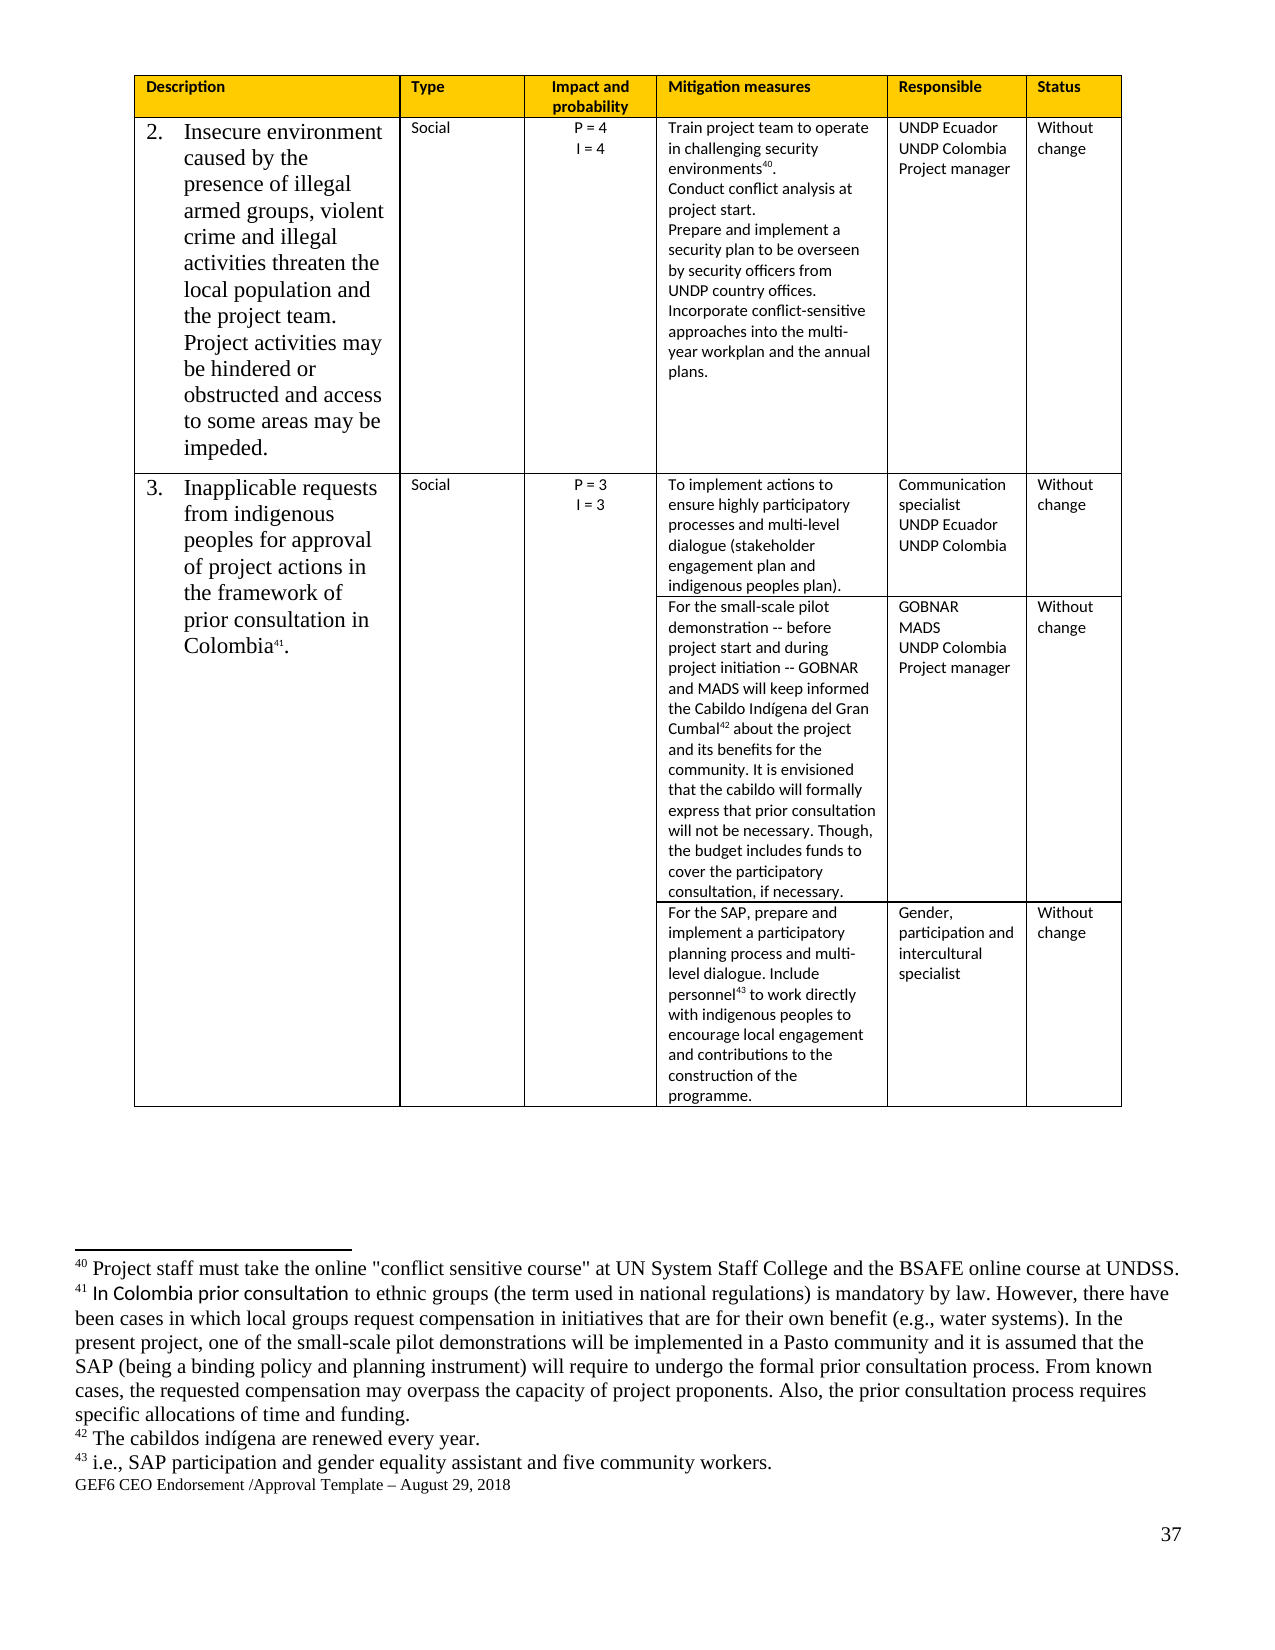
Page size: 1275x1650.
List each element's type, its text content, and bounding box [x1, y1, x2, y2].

table_cell Gender, participation and intercultural specialist [888, 903, 1026, 1106]
table_cell Without change [1027, 597, 1121, 901]
table_header Responsible [888, 76, 1026, 117]
table_cell For the small-scale pilot demonstration -- before project start and during project initiation -- GOBNAR and MADS will keep informed the Cabildo Indígena del Gran Cumbal about the project and its benefits for the community. It is envisioned that the cabildo will formally express that prior consultation will not be necessary. Though, the budget includes funds to cover the participatory consultation, if necessary. [657, 597, 887, 901]
table_cell Without change [1027, 118, 1121, 473]
table_cell GOBNAR MADS UNDP Colombia Project manager [888, 597, 1026, 901]
table_cell Social [401, 118, 524, 473]
table_header Mitigation measures [657, 76, 887, 117]
table_cell UNDP Ecuador UNDP Colombia Project manager [888, 118, 1026, 473]
table_header Description [135, 76, 399, 117]
table_header Impact and probability [525, 76, 656, 117]
table_cell Without change [1027, 903, 1121, 1106]
table_cell Without change [1027, 474, 1121, 596]
table_cell P = 3 I = 3 [525, 474, 656, 1106]
table_cell Social [401, 474, 524, 1106]
table_cell For the SAP, prepare and implement a participatory planning process and multi-level dialogue. Include personnel to work directly with indigenous peoples to encourage local engagement and contributions to the construction of the programme. [657, 903, 887, 1106]
table_header Status [1027, 76, 1121, 117]
table_cell Train project team to operate in challenging security environments. Conduct conflict analysis at project start. Prepare and implement a security plan to be overseen by security officers from UNDP country offices. Incorporate conflict-sensitive approaches into the multi-year workplan and the annual plans. [657, 118, 887, 473]
table_cell Communication specialist UNDP Ecuador UNDP Colombia [888, 474, 1026, 596]
table_cell Inapplicable requests from indigenous peoples for approval of project actions in the framework of prior consultation in Colombia. [135, 474, 399, 1106]
table_cell P = 4 I = 4 [525, 118, 656, 473]
table_cell To implement actions to ensure highly participatory processes and multi-level dialogue (stakeholder engagement plan and indigenous peoples plan). [657, 474, 887, 596]
table_header Type [401, 76, 524, 117]
table_cell Insecure environment caused by the presence of illegal armed groups, violent crime and illegal activities threaten the local population and the project team. Project activities may be hindered or obstructed and access to some areas may be impeded. [135, 118, 399, 473]
